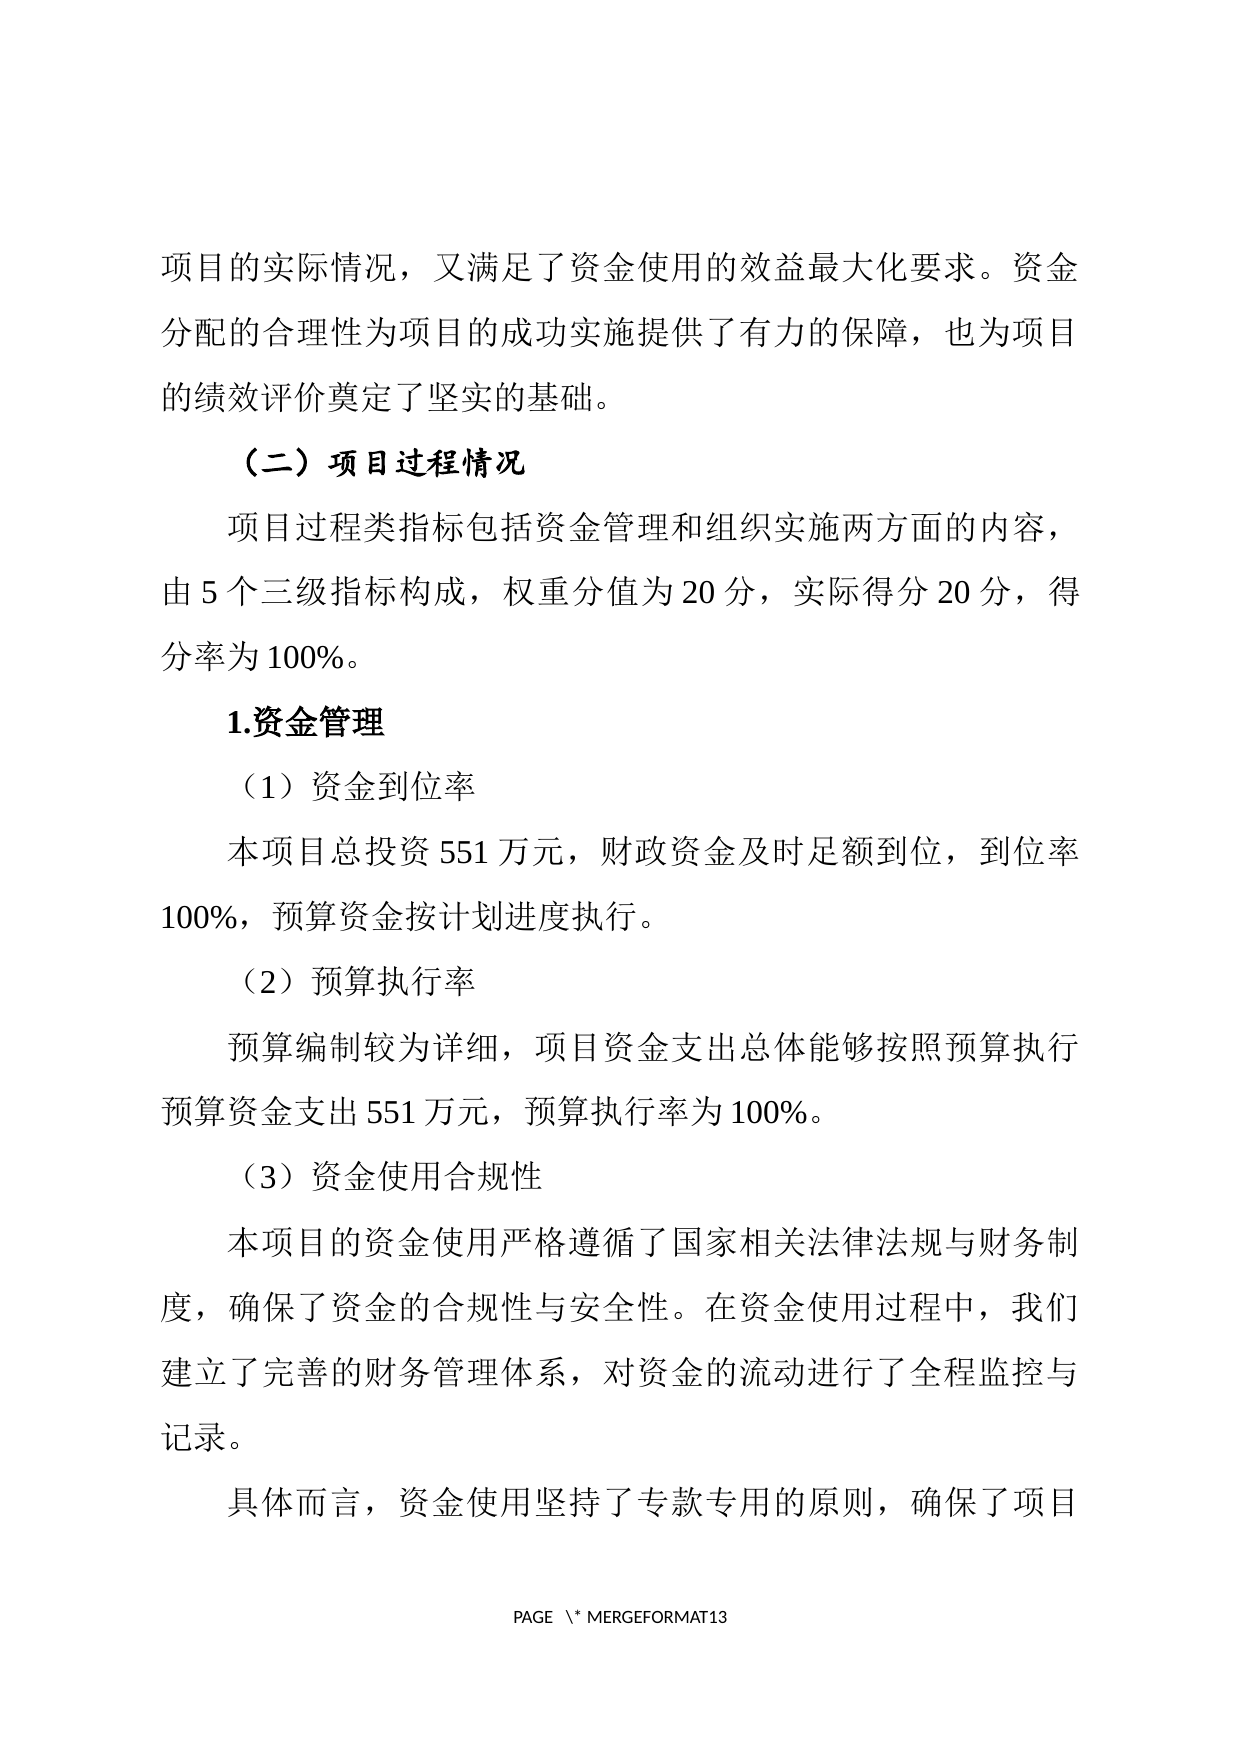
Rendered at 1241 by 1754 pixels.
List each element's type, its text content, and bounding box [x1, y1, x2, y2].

text （1）资金到位率 [159, 753, 1081, 818]
text 本项目的资金使用严格遵循了国家相关法律法规与财务制度，确保了资金的合规性与安全性。在资金使用过程中，我们建立了完善的财务管理体系，对资金的流动进行了全程监控与记录。 [159, 1208, 1081, 1468]
text 项目过程类指标包括资金管理和组织实施两方面的内容，由5个三级指标构成，权重分值为20分，实际得分20分，得分率为100%。 [159, 493, 1081, 688]
text 1.资金管理 [159, 688, 1081, 753]
text 预算编制较为详细，项目资金支出总体能够按照预算执行，预算资金支出551万元，预算执行率为100%。 [159, 1013, 1081, 1143]
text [159, 1468, 1081, 1533]
text （3）资金使用合规性 [159, 1143, 1081, 1208]
text 本项目总投资551万元，财政资金及时足额到位，到位率100%，预算资金按计划进度执行。 [159, 818, 1081, 948]
title （二）项目过程情况 [159, 428, 1081, 493]
text （2）预算执行率 [159, 948, 1081, 1013]
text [159, 233, 1081, 428]
